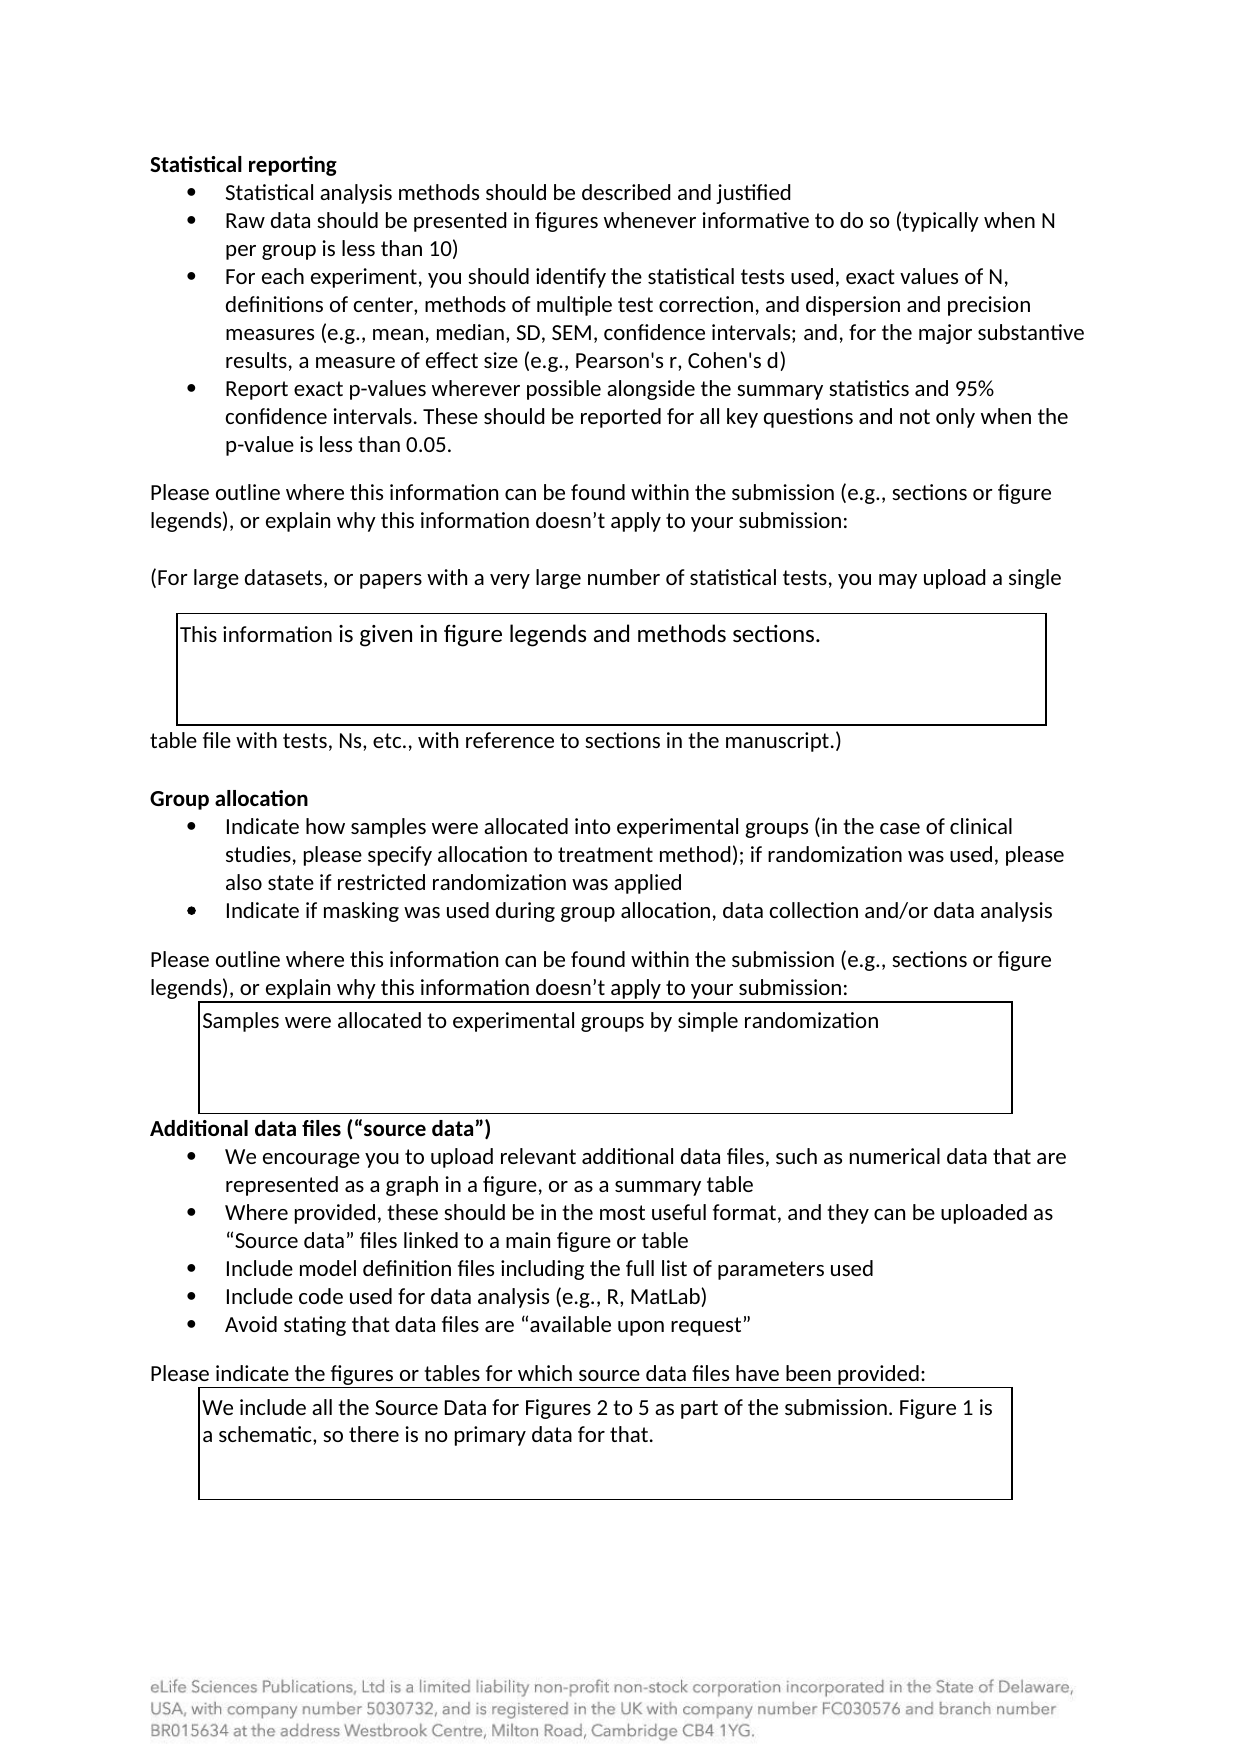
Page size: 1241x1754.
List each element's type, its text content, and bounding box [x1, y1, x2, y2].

list Report exact p-values wherever possible alongside the summary statistics and 95% confidence intervals. These should be reported for all key questions and not only when the p-value is less than 0.05. [187, 374, 1090, 458]
text (For large datasets, or papers with a very large number of statistical tests, you may upload a single table file with tests, Ns, etc., with reference to sections in the manuscript.) [150, 563, 1090, 754]
list We encourage you to upload relevant additional data files, such as numerical data that are represented as a graph in a figure, or as a summary table [187, 1142, 1090, 1198]
text Statistical reporting [150, 150, 1090, 178]
text This information is given in figure legends and methods sections. [178, 616, 1045, 649]
list Avoid stating that data files are “available upon request” [187, 1310, 1090, 1338]
list Raw data should be presented in figures whenever informative to do so (typically when N per group is less than 10) [187, 206, 1090, 262]
text Group allocation [150, 784, 1090, 812]
list Where provided, these should be in the most useful format, and they can be uploaded as “Source data” files linked to a main figure or table [187, 1198, 1090, 1254]
list Include code used for data analysis (e.g., R, MatLab) [187, 1282, 1090, 1310]
picture [0, 1635, 1241, 1754]
text Additional data files (“source data”) [150, 1031, 1090, 1142]
list Statistical analysis methods should be described and justified [187, 178, 1090, 206]
list Include model definition files including the full list of parameters used [187, 1254, 1090, 1282]
list Indicate how samples were allocated into experimental groups (in the case of clinical studies, please specify allocation to treatment method); if randomization was used, please also state if restricted randomization was applied [187, 812, 1090, 896]
list For each experiment, you should identify the statistical tests used, exact values of N, definitions of center, methods of multiple test correction, and dispersion and precision measures (e.g., mean, median, SD, SEM, confidence intervals; and, for the major substantive results, a measure of effect size (e.g., Pearson's r, Cohen's d) [187, 262, 1090, 374]
list Indicate if masking was used during group allocation, data collection and/or data analysis [187, 896, 1090, 924]
text Samples were allocated to experimental groups by simple randomization [200, 1004, 1011, 1037]
text Please indicate the figures or tables for which source data files have been provided: [150, 1359, 1090, 1387]
text We include all the Source Data for Figures 2 to 5 as part of the submission. Figure 1 is a schematic, so there is no primary data for that. [200, 1391, 1011, 1451]
